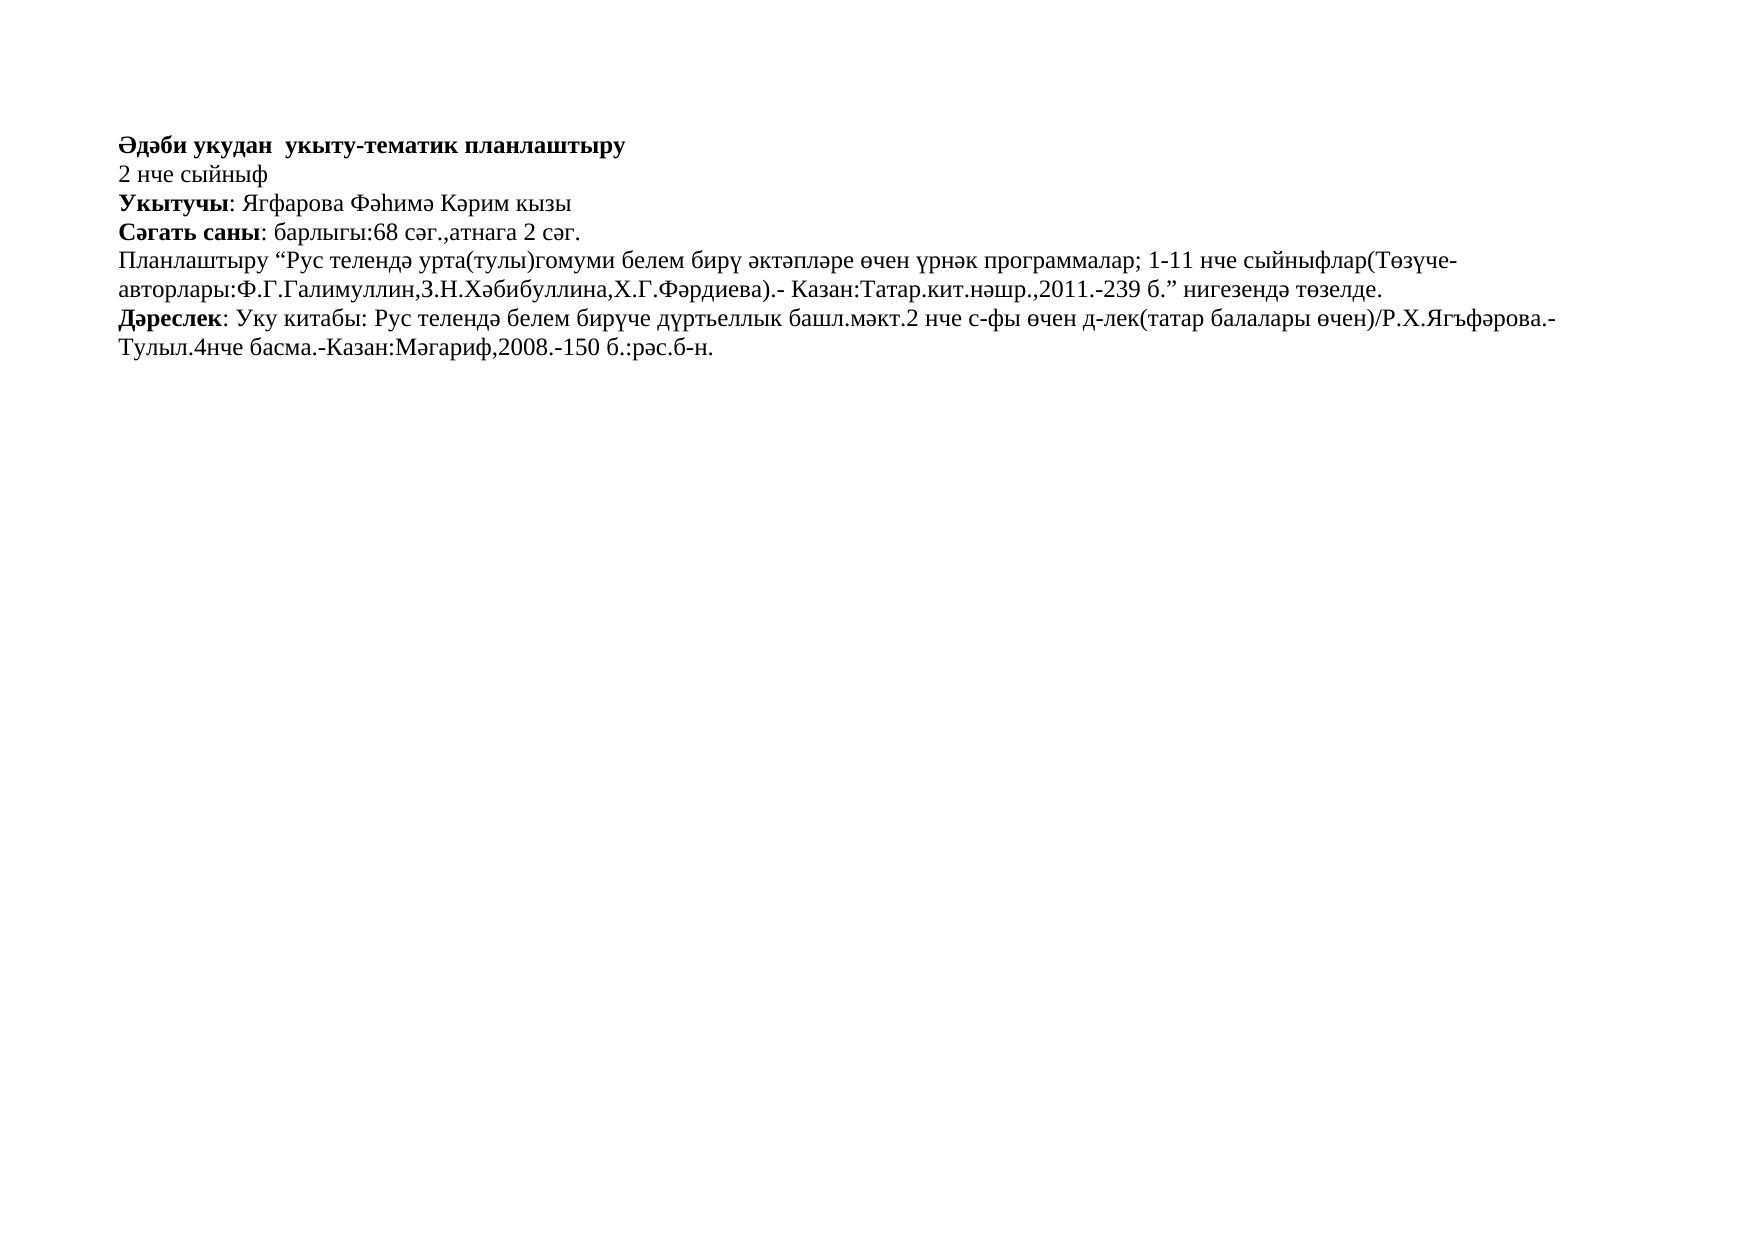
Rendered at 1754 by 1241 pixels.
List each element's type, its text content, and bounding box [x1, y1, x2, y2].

text Әдәби укудан укыту-тематик планлаштыру [118, 131, 1636, 159]
text Укытучы: Ягфарова Фәһимә Кәрим кызы [118, 188, 1636, 217]
text 2 нче сыйныф [118, 159, 1636, 188]
text Сәгать саны: барлыгы:68 сәг.,атнага 2 сәг. [118, 217, 1636, 246]
text Планлаштыру “Рус телендә урта(тулы)гомуми белем бирү әктәпләре өчен үрнәк программалар; 1-11 нче сыйныфлар(Төзүче-авторлары:Ф.Г.Галимуллин,З.Н.Хәбибуллина,Х.Г.Фәрдиева).- Казан:Татар.кит.нәшр.,2011.-239 б.” нигезендә төзелде. [118, 246, 1636, 303]
text Дәреслек: Уку китабы: Рус телендә белем бирүче дүртьеллык башл.мәкт.2 нче с-фы өчен д-лек(татар балалары өчен)/Р.Х.Ягъфәрова.-Тулыл.4нче басма.-Казан:Мәгариф,2008.-150 б.:рәс.б-н. [118, 303, 1636, 361]
